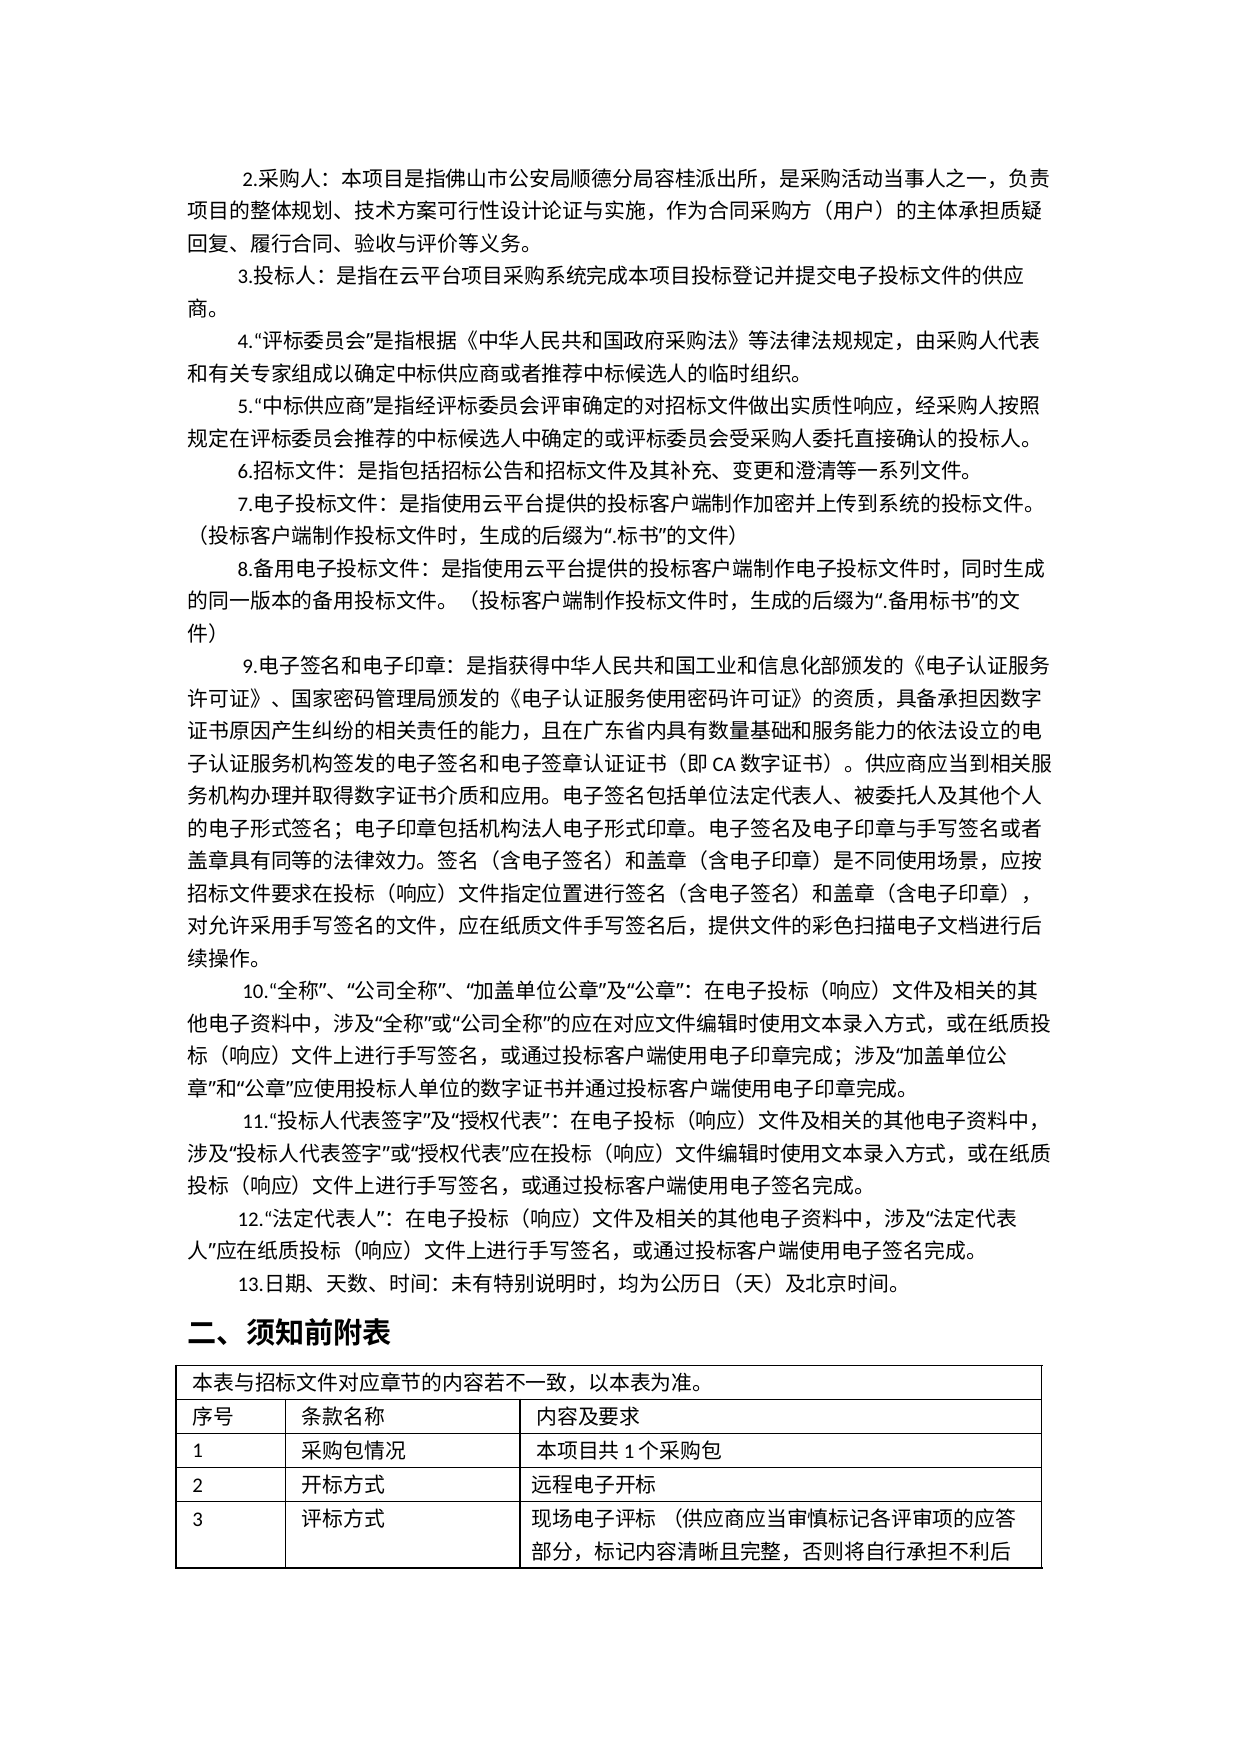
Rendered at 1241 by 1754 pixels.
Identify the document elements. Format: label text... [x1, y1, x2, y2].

table_cell 条款名称 [286, 1400, 519, 1433]
text 10.“全称”、“公司全称”、“加盖单位公章”及“公章”：在电子投标（响应）文件及相关的其他电子资料中，涉及“全称”或“公司全称”的应在对应文件编辑时使用文本录入方式，或在纸质投标（响应）文件上进行手写签名，或通过投标客户端使用电子印章完成；涉及“加盖单位公章”和“公章”应使用投标人单位的数字证书并通过投标客户端使用电子印章完成。 [187, 974, 1053, 1104]
text 11.“投标人代表签字”及“授权代表”：在电子投标（响应）文件及相关的其他电子资料中，涉及“投标人代表签字”或“授权代表”应在投标（响应）文件编辑时使用文本录入方式，或在纸质投标（响应）文件上进行手写签名，或通过投标客户端使用电子签名完成。 [187, 1104, 1053, 1202]
text 13.日期、天数、时间：未有特别说明时，均为公历日（天）及北京时间。 [187, 1267, 1053, 1299]
text 7.电子投标文件：是指使用云平台提供的投标客户端制作加密并上传到系统的投标文件。（投标客户端制作投标文件时，生成的后缀为“.标书”的文件） [187, 487, 1053, 552]
text 8.备用电子投标文件：是指使用云平台提供的投标客户端制作电子投标文件时，同时生成的同一版本的备用投标文件。（投标客户端制作投标文件时，生成的后缀为“.备用标书”的文件） [187, 552, 1053, 649]
table_cell 1 [177, 1434, 285, 1467]
table_cell 2 [177, 1468, 285, 1501]
text 4.“评标委员会”是指根据《中华人民共和国政府采购法》等法律法规规定，由采购人代表和有关专家组成以确定中标供应商或者推荐中标候选人的临时组织。 [187, 324, 1053, 389]
text 3.投标人：是指在云平台项目采购系统完成本项目投标登记并提交电子投标文件的供应商。 [187, 259, 1053, 324]
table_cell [521, 1502, 1041, 1567]
table_cell 本项目共1个采购包 [521, 1434, 1041, 1467]
text 9.电子签名和电子印章：是指获得中华人民共和国工业和信息化部颁发的《电子认证服务许可证》、国家密码管理局颁发的《电子认证服务使用密码许可证》的资质，具备承担因数字证书原因产生纠纷的相关责任的能力，且在广东省内具有数量基础和服务能力的依法设立的电子认证服务机构签发的电子签名和电子签章认证证书（即CA数字证书）。供应商应当到相关服务机构办理并取得数字证书介质和应用。电子签名包括单位法定代表人、被委托人及其他个人的电子形式签名；电子印章包括机构法人电子形式印章。电子签名及电子印章与手写签名或者盖章具有同等的法律效力。签名（含电子签名）和盖章（含电子印章）是不同使用场景，应按招标文件要求在投标（响应）文件指定位置进行签名（含电子签名）和盖章（含电子印章），对允许采用手写签名的文件，应在纸质文件手写签名后，提供文件的彩色扫描电子文档进行后续操作。 [187, 649, 1053, 974]
table_cell 远程电子开标 [521, 1468, 1041, 1501]
text 12.“法定代表人”：在电子投标（响应）文件及相关的其他电子资料中，涉及“法定代表人”应在纸质投标（响应）文件上进行手写签名，或通过投标客户端使用电子签名完成。 [187, 1202, 1053, 1267]
table_cell 采购包情况 [286, 1434, 519, 1467]
text 2.采购人：本项目是指佛山市公安局顺德分局容桂派出所，是采购活动当事人之一，负责项目的整体规划、技术方案可行性设计论证与实施，作为合同采购方（用户）的主体承担质疑回复、履行合同、验收与评价等义务。 [187, 162, 1053, 259]
text 6.招标文件：是指包括招标公告和招标文件及其补充、变更和澄清等一系列文件。 [187, 454, 1053, 487]
table_cell 序号 [177, 1400, 285, 1433]
table_cell 评标方式 [286, 1502, 519, 1567]
table_header 本表与招标文件对应章节的内容若不一致，以本表为准。 [177, 1366, 1041, 1398]
text 二、须知前附表 [187, 1299, 1053, 1364]
table_cell 开标方式 [286, 1468, 519, 1501]
text 5.“中标供应商”是指经评标委员会评审确定的对招标文件做出实质性响应，经采购人按照规定在评标委员会推荐的中标候选人中确定的或评标委员会受采购人委托直接确认的投标人。 [187, 389, 1053, 454]
table_cell 内容及要求 [521, 1400, 1041, 1433]
table_cell 3 [177, 1502, 285, 1567]
